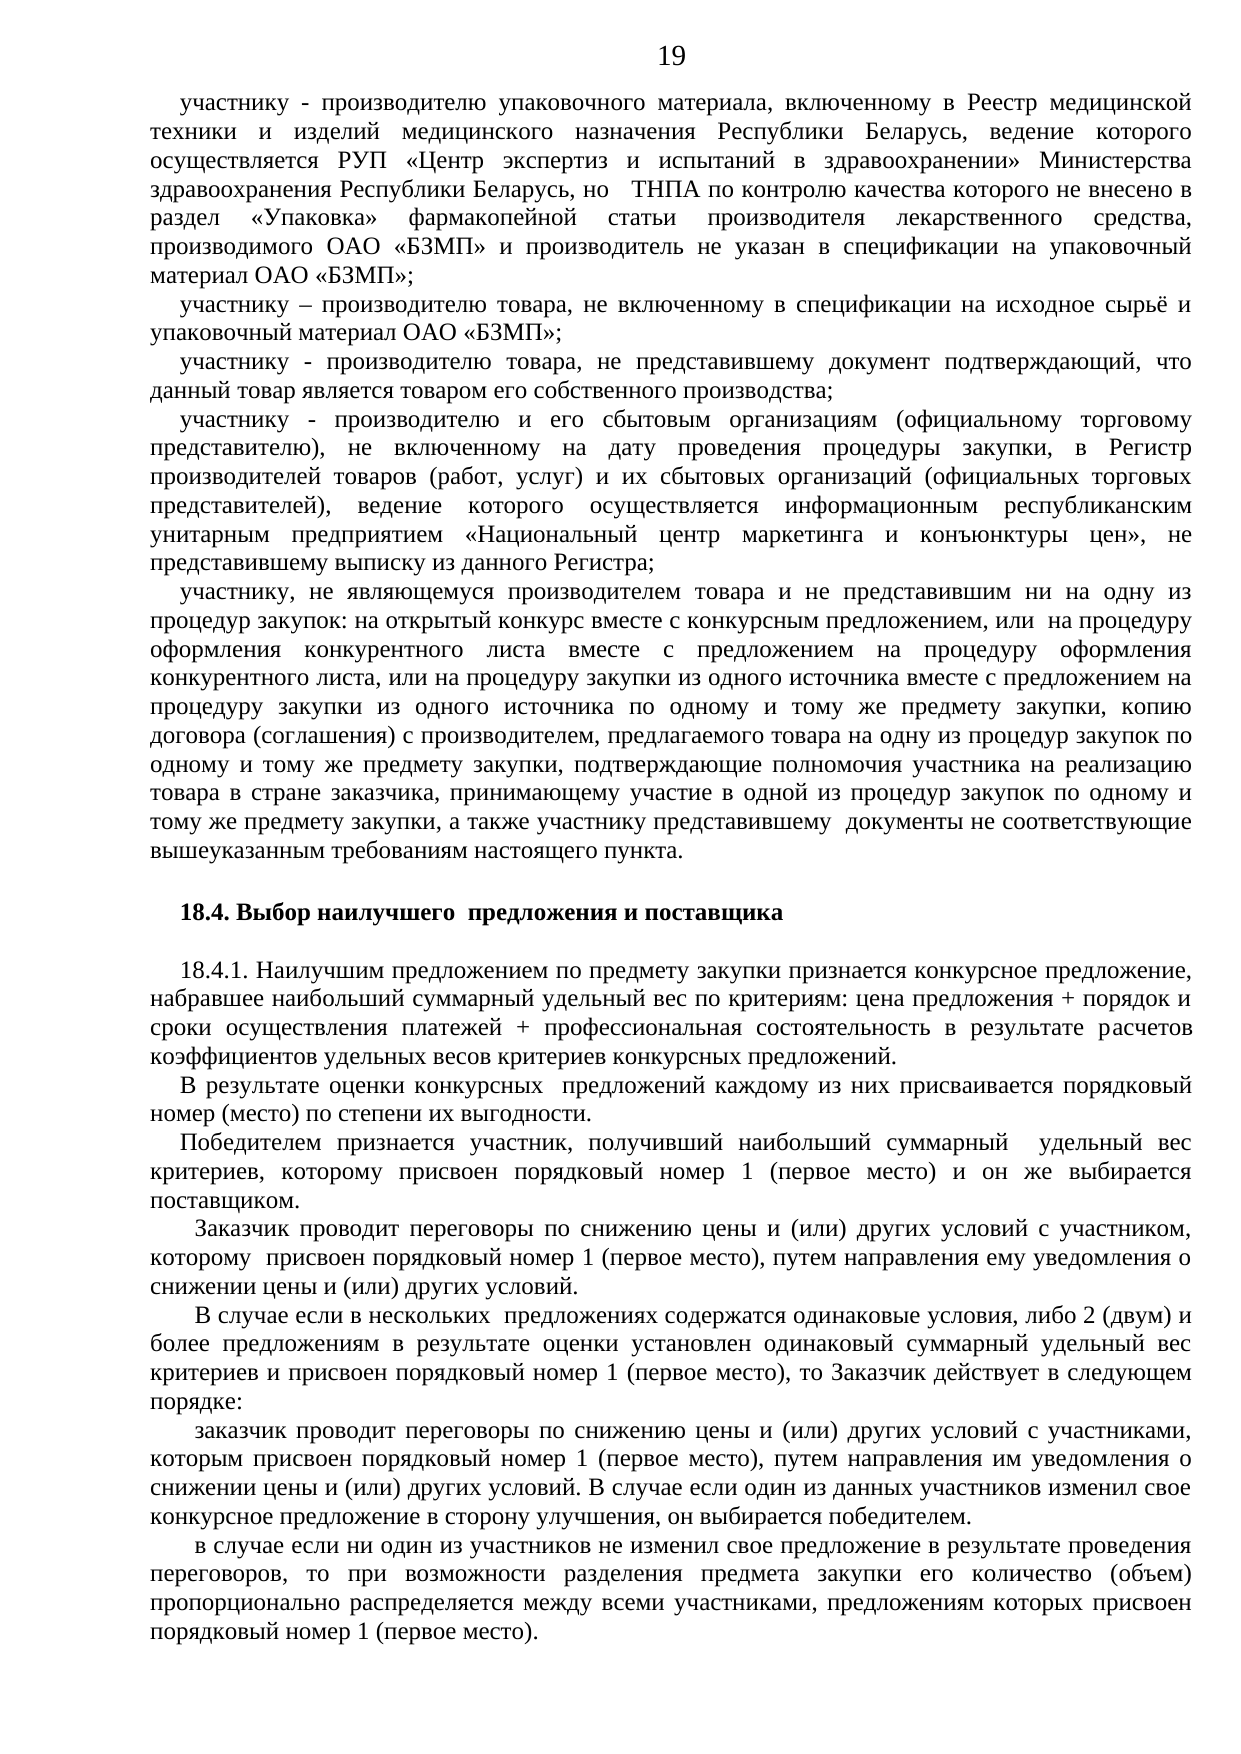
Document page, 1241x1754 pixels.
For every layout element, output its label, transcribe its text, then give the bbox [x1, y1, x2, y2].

text 18.4.1. Наилучшим предложением по предмету закупки признается конкурсное предложение, набравшее наибольший суммарный удельный вес по критериям: цена предложения + порядок и сроки осуществления платежей + профессиональная состоятельность в результате расчетов коэффициентов удельных весов критериев конкурсных предложений. [150, 955, 1193, 1070]
text В результате оценки конкурсных предложений каждому из них присваивается порядковый номер (место) по степени их выгодности. [150, 1070, 1193, 1127]
text заказчик проводит переговоры по снижению цены и (или) других условий с участниками, которым присвоен порядковый номер 1 (первое место), путем направления им уведомления о снижении цены и (или) других условий. В случае если один из данных участников изменил свое конкурсное предложение в сторону улучшения, он выбирается победителем. [150, 1415, 1193, 1530]
text участнику - производителю упаковочного материала, включенному в Реестр медицинской техники и изделий медицинского назначения Республики Беларусь, ведение которого осуществляется РУП «Центр экспертиз и испытаний в здравоохранении» Министерства здравоохранения Республики Беларусь, но ТНПА по контролю качества которого не внесено в раздел «Упаковка» фармакопейной статьи производителя лекарственного средства, производимого ОАО «БЗМП» и производитель не указан в спецификации на упаковочный материал ОАО «БЗМП»; [150, 87, 1193, 289]
text В случае если в нескольких предложениях содержатся одинаковые условия, либо 2 (двум) и более предложениям в результате оценки установлен одинаковый суммарный удельный вес критериев и присвоен порядковый номер 1 (первое место), то Заказчик действует в следующем порядке: [150, 1300, 1193, 1415]
text Победителем признается участник, получивший наибольший суммарный удельный вес критериев, которому присвоен порядковый номер 1 (первое место) и он же выбирается поставщиком. [150, 1127, 1193, 1213]
text участнику – производителю товара, не включенному в спецификации на исходное сырьё и упаковочный материал ОАО «БЗМП»; [150, 289, 1193, 346]
text 18.4. Выбор наилучшего предложения и поставщика [150, 897, 1193, 926]
text участнику - производителю товара, не представившему документ подтверждающий, что данный товар является товаром его собственного производства; [150, 346, 1193, 404]
text в случае если ни один из участников не изменил свое предложение в результате проведения переговоров, то при возможности разделения предмета закупки его количество (объем) пропорционально распределяется между всеми участниками, предложениям которых присвоен порядковый номер 1 (первое место). [150, 1530, 1193, 1645]
text участнику, не являющемуся производителем товара и не представившим ни на одну из процедур закупок: на открытый конкурс вместе с конкурсным предложением, или на процедуру оформления конкурентного листа вместе с предложением на процедуру оформления конкурентного листа, или на процедуру закупки из одного источника вместе с предложением на процедуру закупки из одного источника по одному и тому же предмету закупки, копию договора (соглашения) с производителем, предлагаемого товара на одну из процедур закупок по одному и тому же предмету закупки, подтверждающие полномочия участника на реализацию товара в стране заказчика, принимающему участие в одной из процедур закупок по одному и тому же предмету закупки, а также участнику представившему документы не соответствующие вышеуказанным требованиям настоящего пункта. [150, 576, 1193, 864]
text участнику - производителю и его сбытовым организациям (официальному торговому представителю), не включенному на дату проведения процедуры закупки, в Регистр производителей товаров (работ, услуг) и их сбытовых организаций (официальных торговых представителей), ведение которого осуществляется информационным республиканским унитарным предприятием «Национальный центр маркетинга и конъюнктуры цен», не представившему выписку из данного Регистра; [150, 404, 1193, 576]
text Заказчик проводит переговоры по снижению цены и (или) других условий с участником, которому присвоен порядковый номер 1 (первое место), путем направления ему уведомления о снижении цены и (или) других условий. [150, 1213, 1193, 1300]
